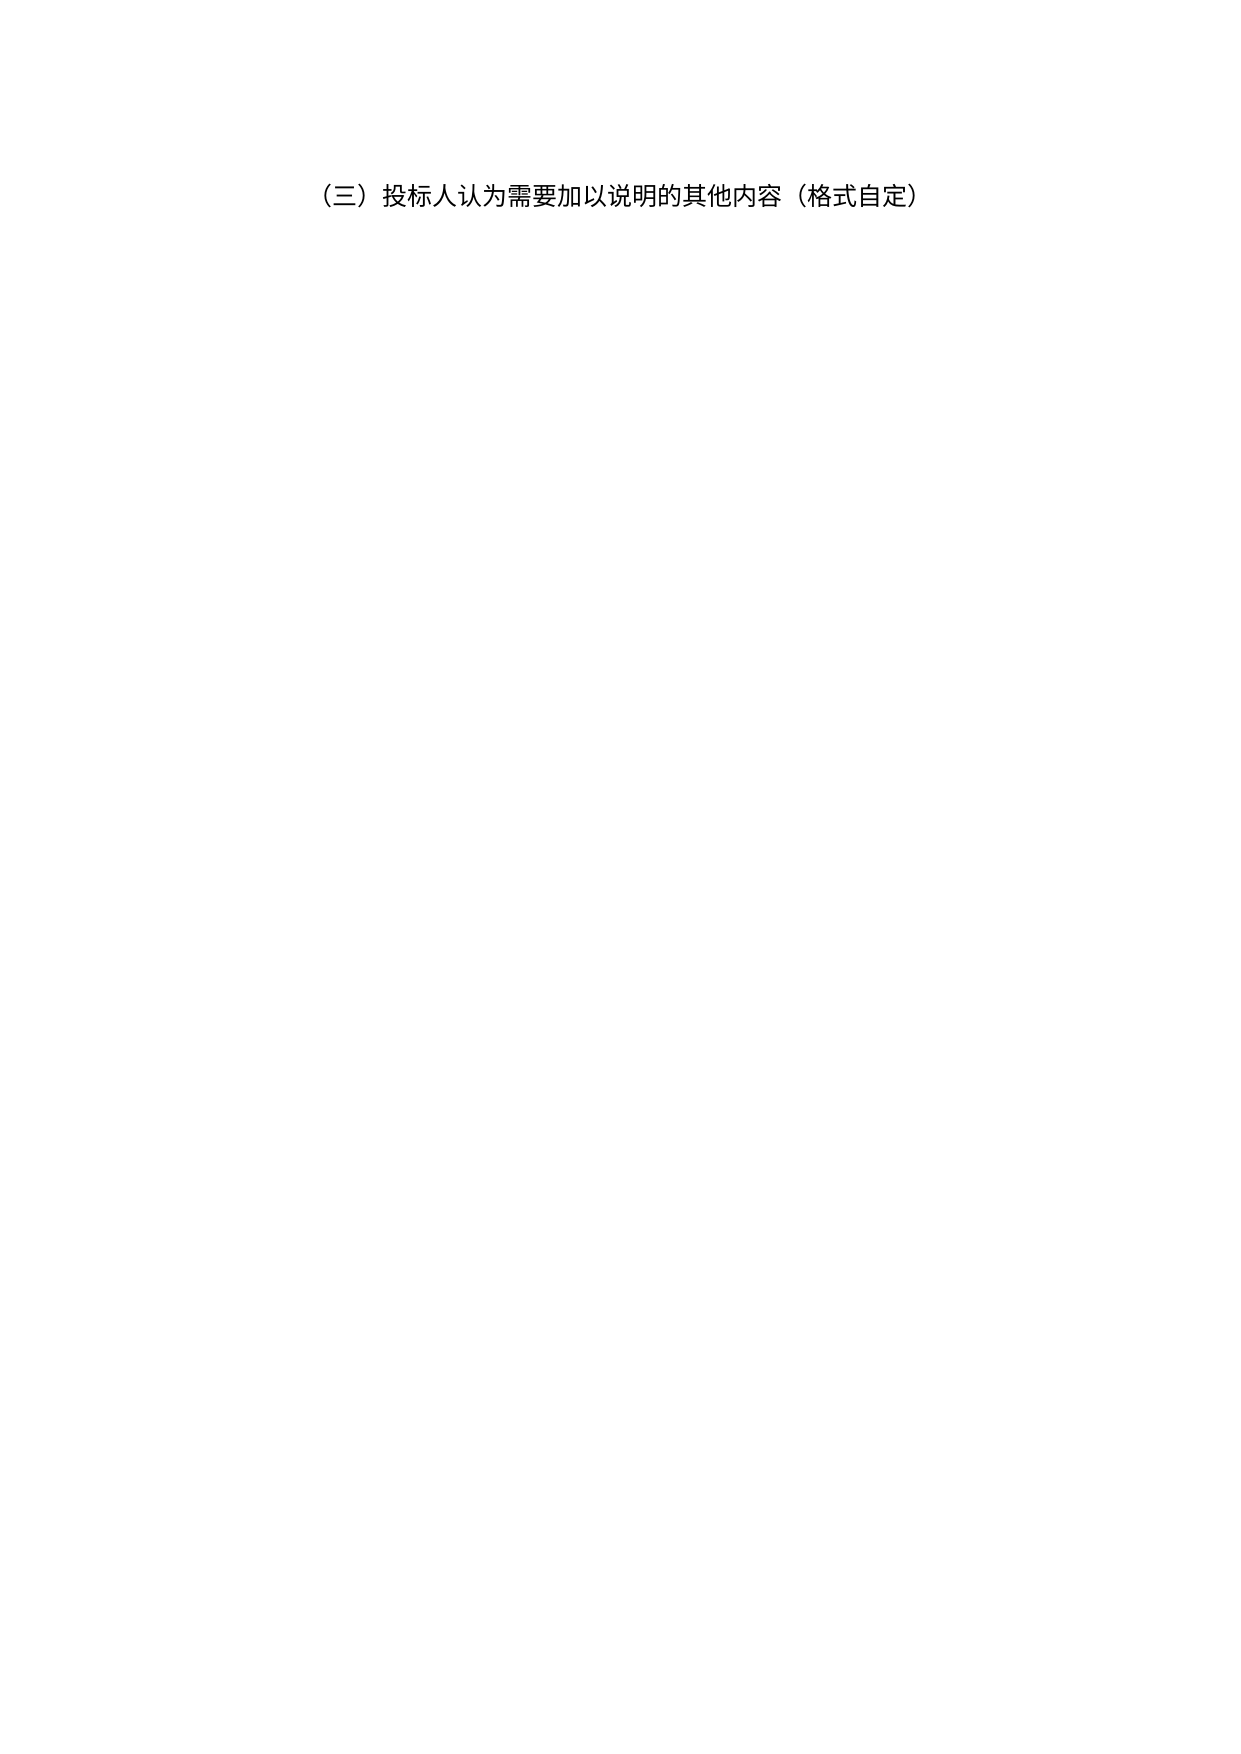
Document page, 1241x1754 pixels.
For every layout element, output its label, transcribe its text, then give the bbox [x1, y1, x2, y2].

text （三）投标人认为需要加以说明的其他内容（格式自定） [187, 162, 1053, 227]
